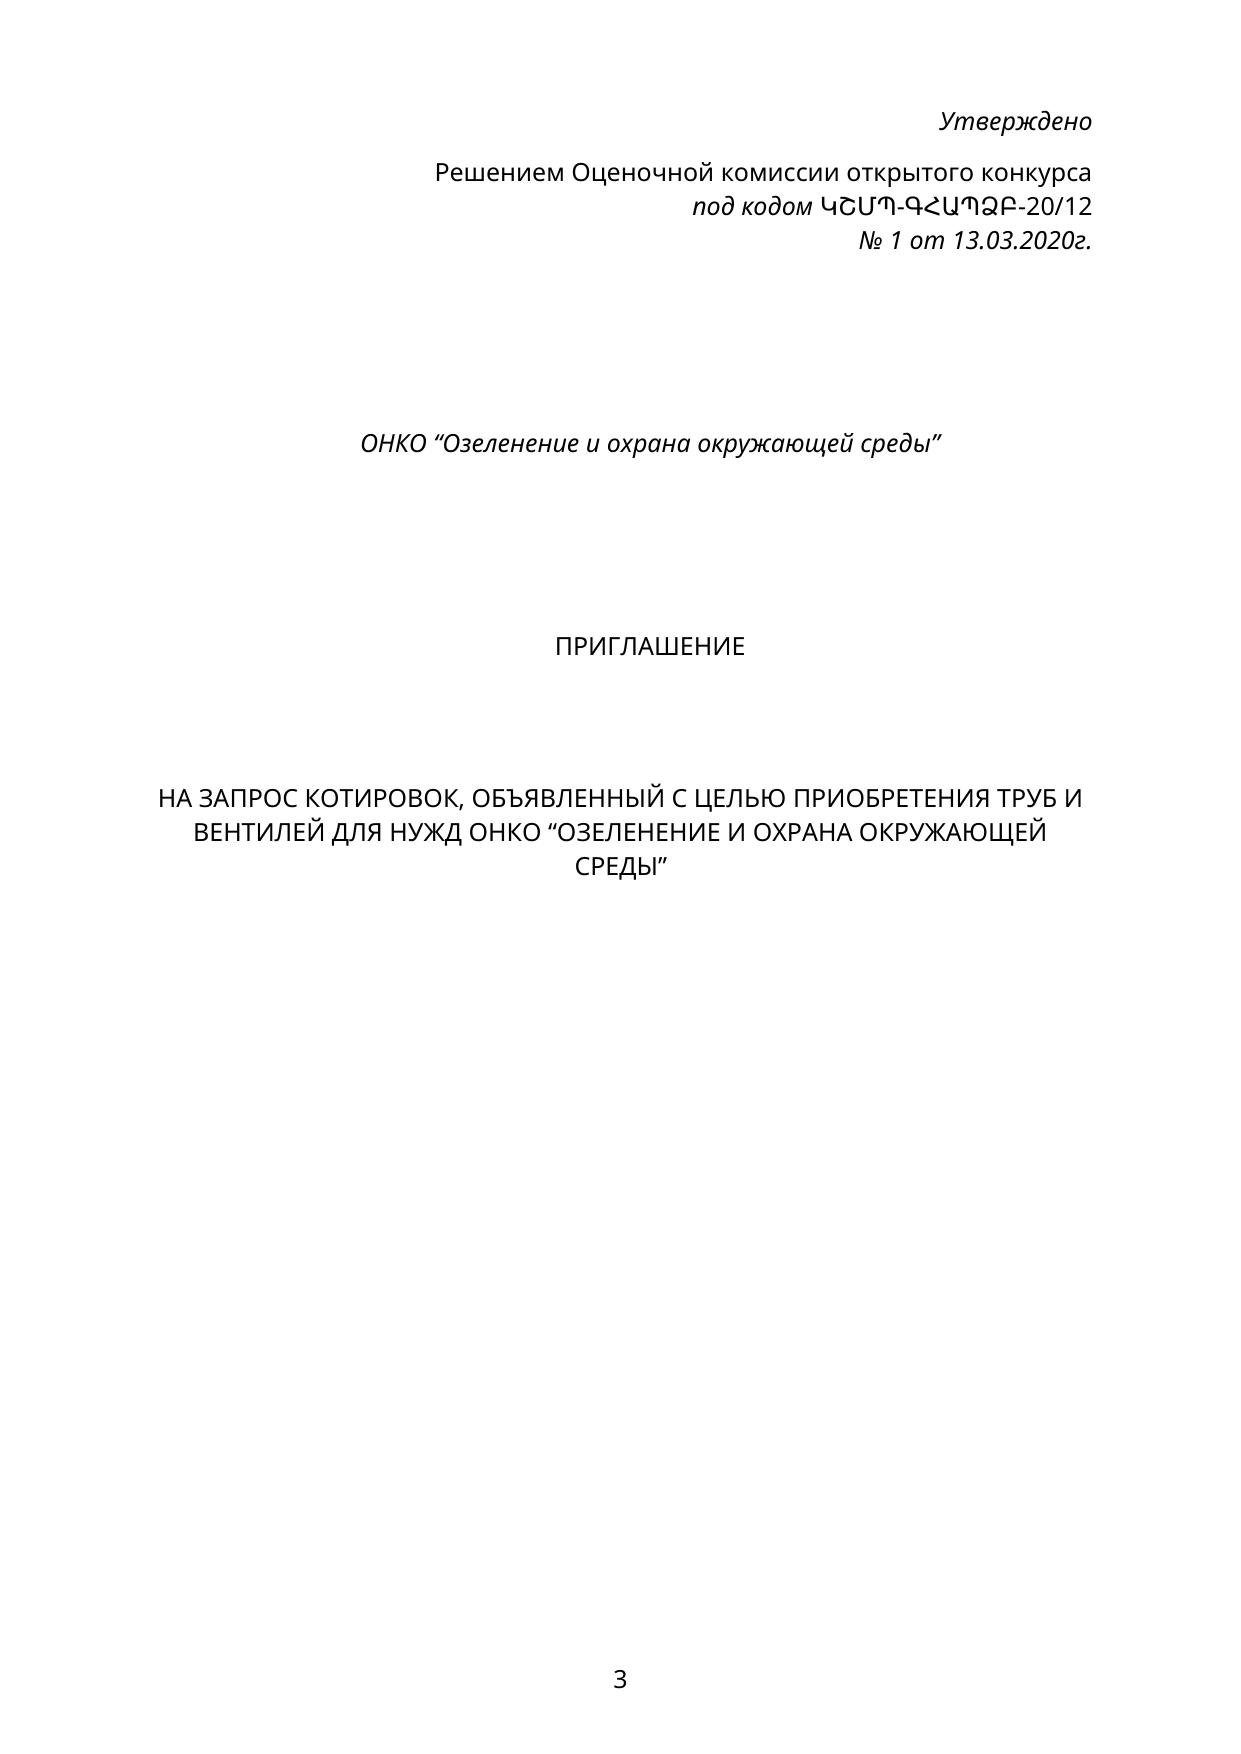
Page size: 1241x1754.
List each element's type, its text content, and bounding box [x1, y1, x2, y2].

text НА ЗАПРОС КОТИРОВОК, ОБЪЯВЛЕННЫЙ С ЦЕЛЬЮ ПРИОБРЕТЕНИЯ ТРУБ И ВЕНТИЛЕЙ ДЛЯ НУЖД ОНКО “ОЗЕЛЕНЕНИЕ И ОХРАНА ОКРУЖАЮЩЕЙ СРЕДЫ” [148, 780, 1093, 882]
text Решением Оценочной комиссии открытого конкурса под кодом ԿՇՄՊ-ԳՀԱՊՁԲ-20/12 № 1 от 13.03.2020г. [148, 154, 1092, 256]
text ОНКО “Озеленение и охрана окружающей среды” [148, 425, 1093, 459]
text Утверждено [148, 103, 1092, 137]
text ПРИГЛАШЕНИЕ [148, 628, 1093, 662]
